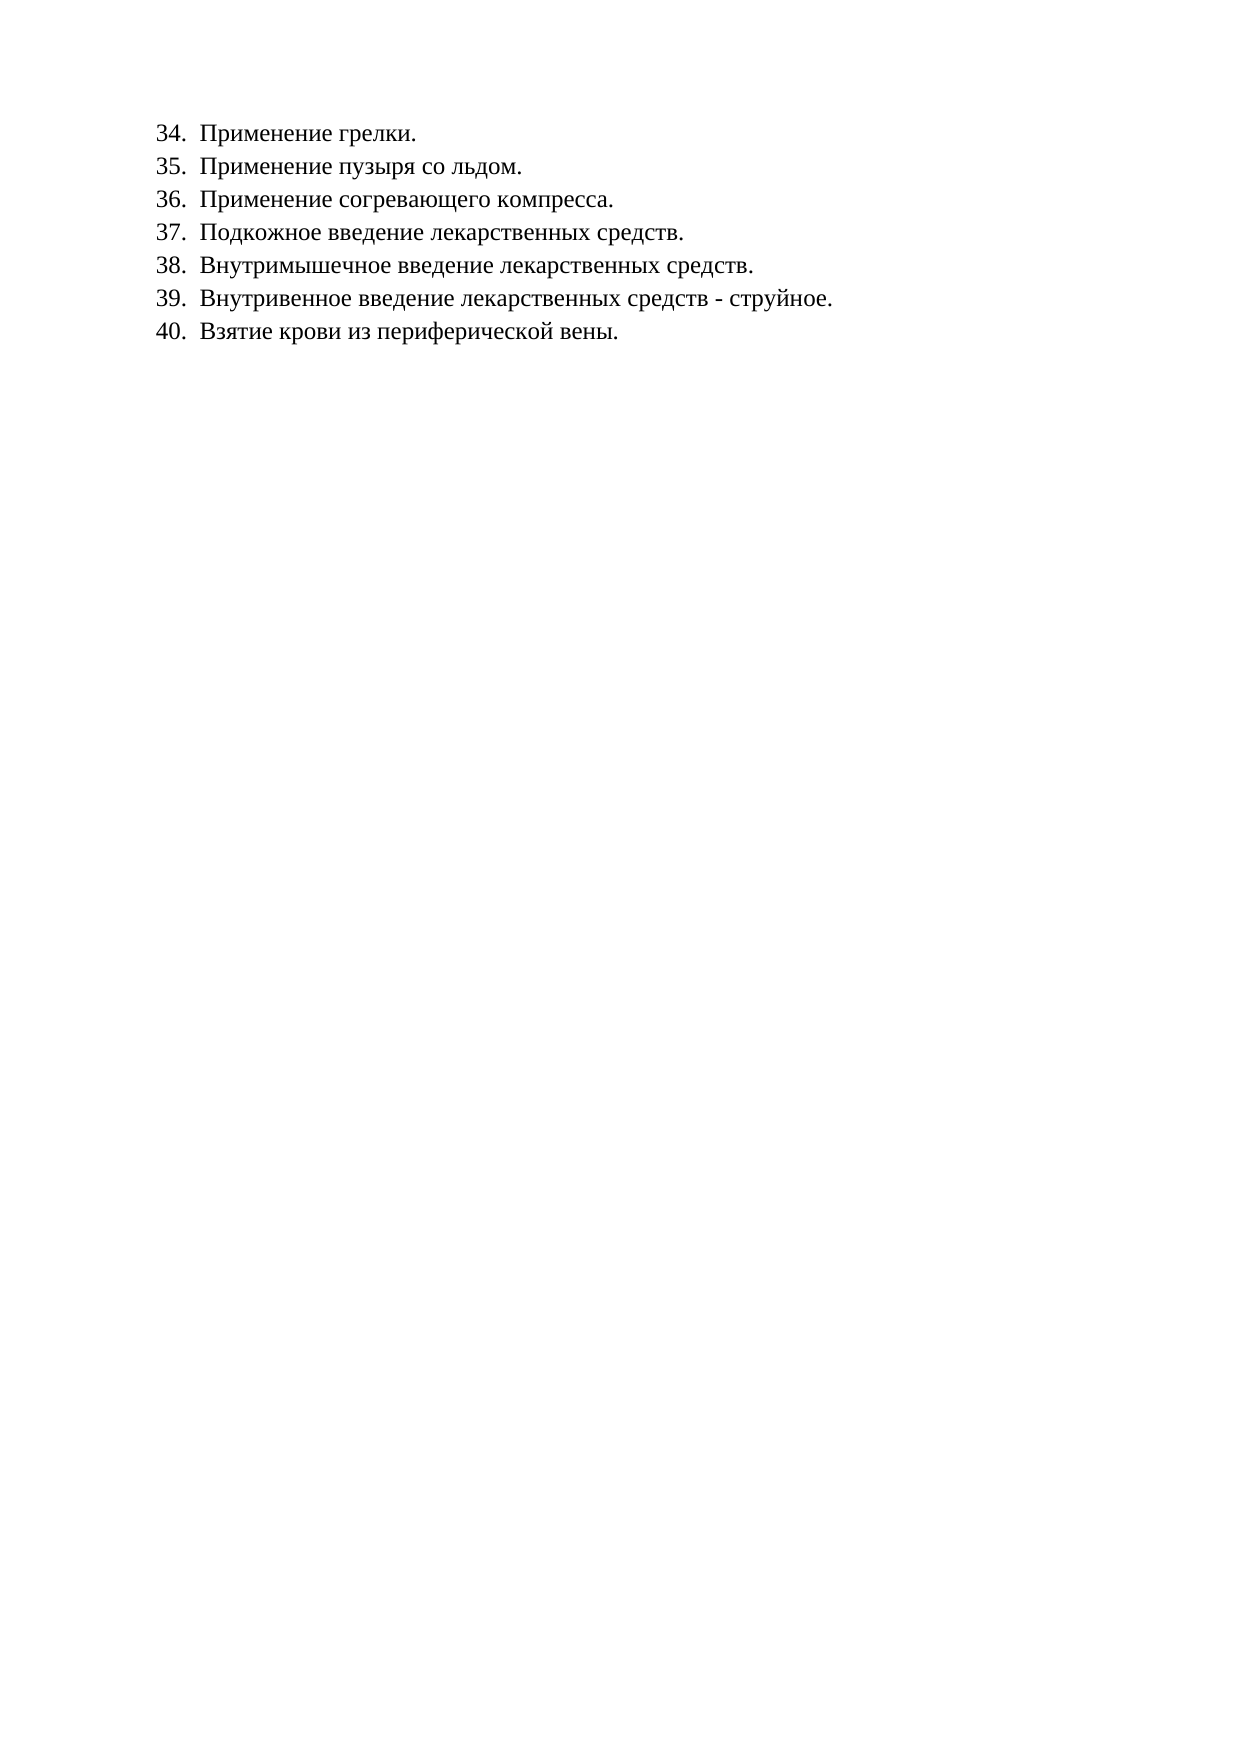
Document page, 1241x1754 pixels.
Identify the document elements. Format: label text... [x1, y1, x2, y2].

list Применение согревающего компресса. [156, 184, 1152, 213]
list Внутримышечное введение лекарственных средств. [156, 250, 1152, 279]
list Применение пузыря со льдом. [156, 151, 1152, 180]
list Взятие крови из периферической вены. [156, 316, 1152, 345]
list Применение грелки. [156, 118, 1152, 147]
list Внутривенное введение лекарственных средств - струйное. [156, 283, 1152, 312]
list Подкожное введение лекарственных средств. [156, 217, 1152, 246]
